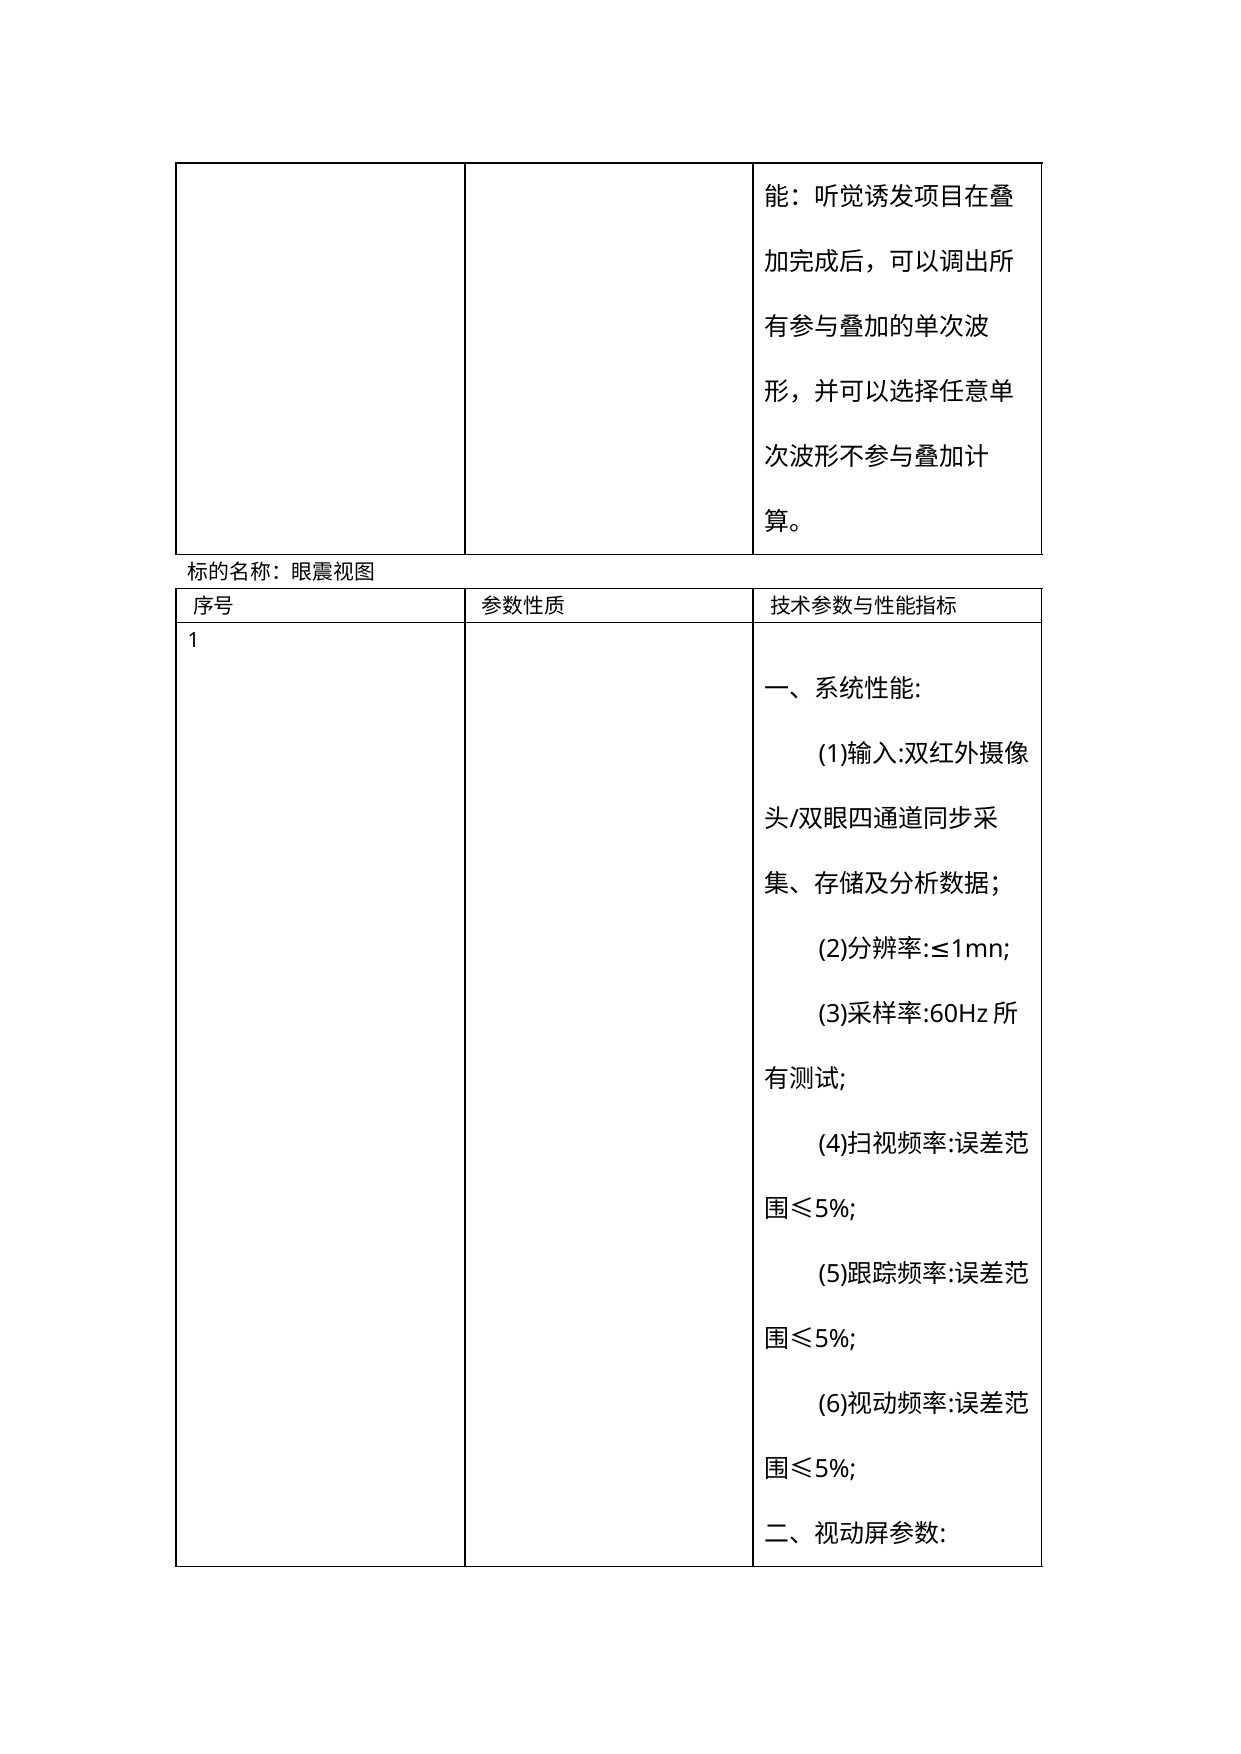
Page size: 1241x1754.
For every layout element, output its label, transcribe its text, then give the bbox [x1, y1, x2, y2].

table_header 序号 [177, 589, 464, 622]
table_cell 1 [177, 623, 464, 1566]
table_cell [754, 164, 1041, 553]
table_cell [466, 623, 752, 1566]
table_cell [754, 623, 1041, 1566]
text 标的名称：眼震视图 [187, 555, 1053, 588]
table_header 参数性质 [466, 589, 752, 622]
table_cell 1 [177, 164, 464, 553]
table_cell [466, 164, 752, 553]
table_header 技术参数与性能指标 [754, 589, 1041, 622]
